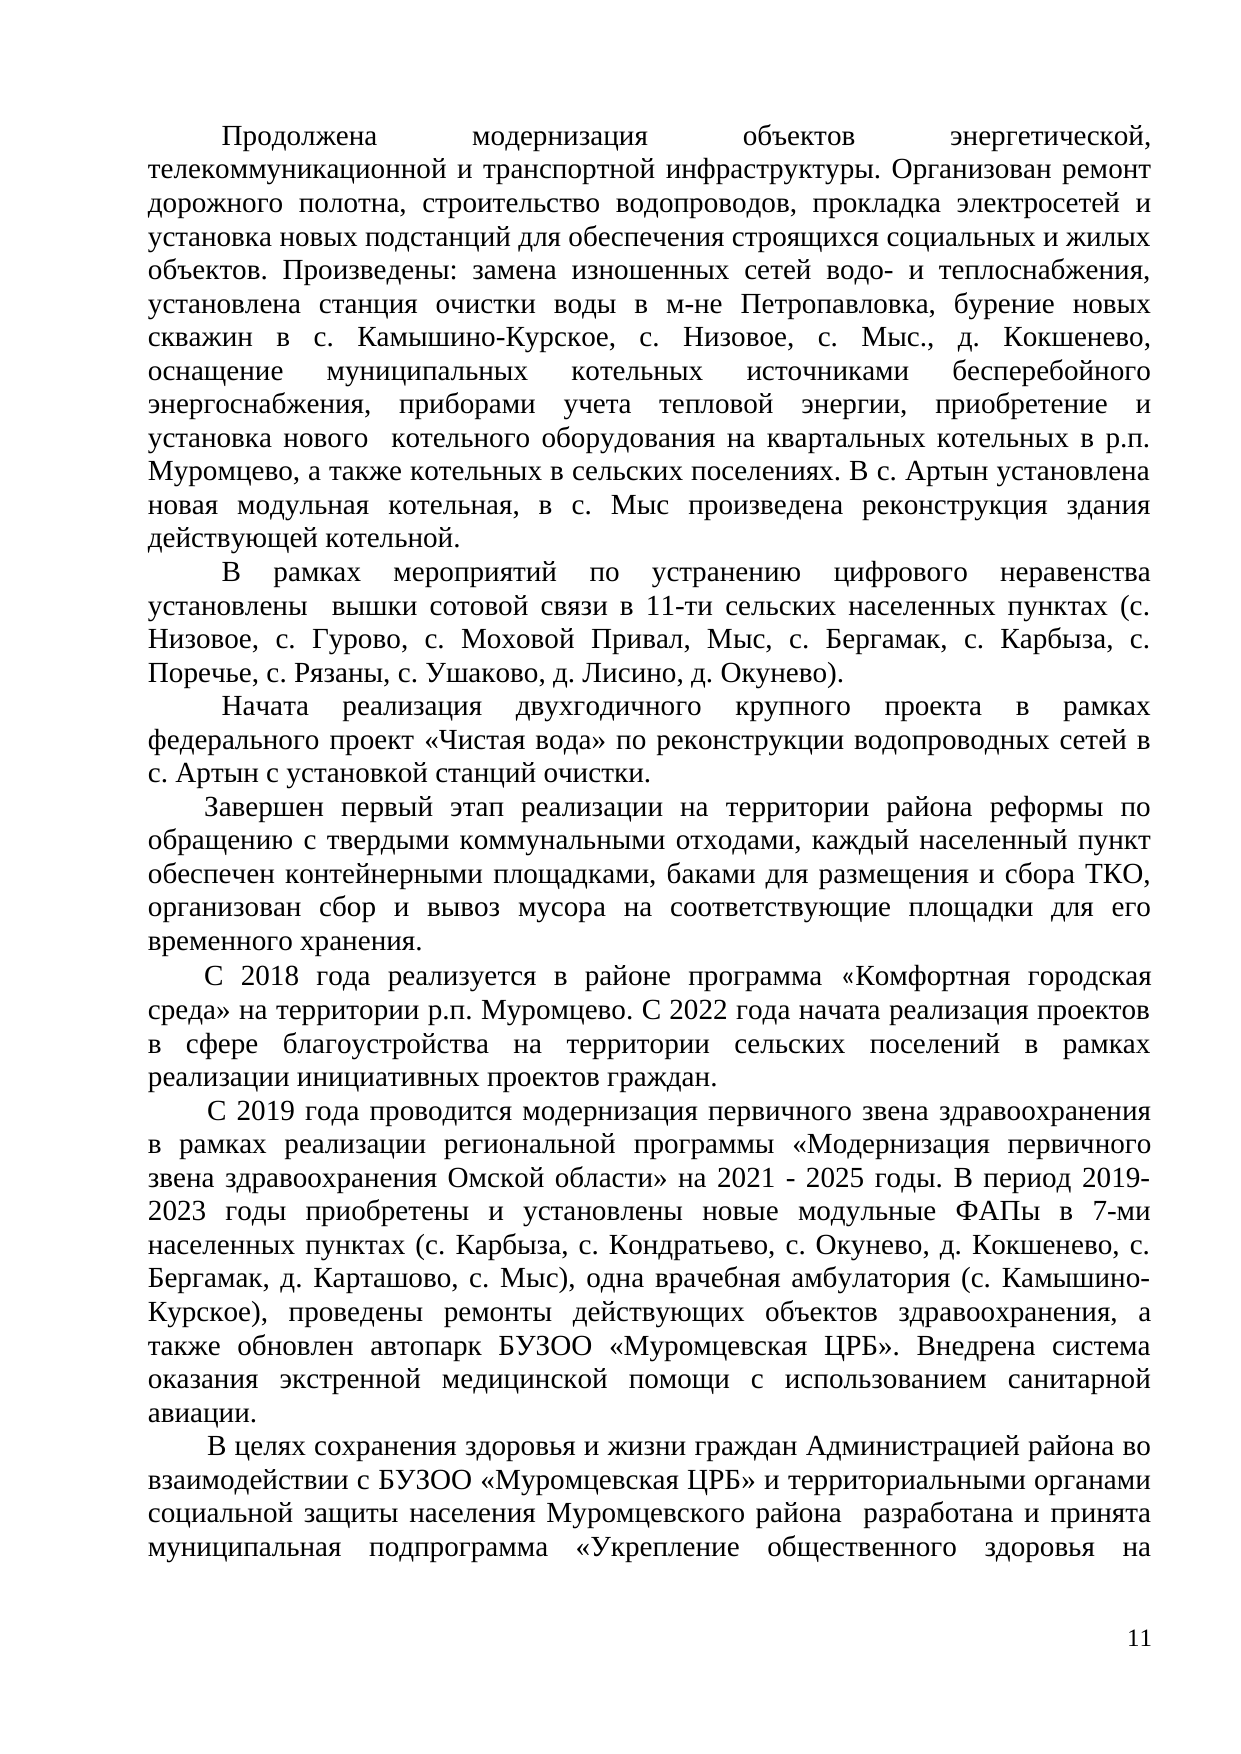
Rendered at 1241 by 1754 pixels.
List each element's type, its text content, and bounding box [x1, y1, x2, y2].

text Продолжена модернизация объектов энергетической, телекоммуникационной и транспортной инфраструктуры. Организован ремонт дорожного полотна, строительство водопроводов, прокладка электросетей и установка новых подстанций для обеспечения строящихся социальных и жилых объектов. Произведены: замена изношенных сетей водо- и теплоснабжения, установлена станция очистки воды в м-не Петропавловка, бурение новых скважин в с. Камышино-Курское, с. Низовое, с. Мыс., д. Кокшенево, оснащение муниципальных котельных источниками бесперебойного энергоснабжения, приборами учета тепловой энергии, приобретение и установка нового котельного оборудования на квартальных котельных в р.п. Муромцево, а также котельных в сельских поселениях. В с. Артын установлена новая модульная котельная, в с. Мыс произведена реконструкция здания действующей котельной. [148, 118, 1152, 554]
text Начата реализация двухгодичного крупного проекта в рамках федерального проект «Чистая вода» по реконструкции водопроводных сетей в с. Артын с установкой станций очистки. [148, 688, 1152, 789]
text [148, 1428, 1152, 1562]
text В рамках мероприятий по устранению цифрового неравенства установлены вышки сотовой связи в 11-ти сельских населенных пунктах (с. Низовое, с. Гурово, с. Моховой Привал, Мыс, с. Бергамак, с. Карбыза, с. Поречье, с. Рязаны, с. Ушаково, д. Лисино, д. Окунево). [148, 554, 1152, 688]
text С 2019 года проводится модернизация первичного звена здравоохранения в рамках реализации региональной программы «Модернизация первичного звена здравоохранения Омской области» на 2021 - 2025 годы. В период 2019-2023 годы приобретены и установлены новые модульные ФАПы в 7-ми населенных пунктах (с. Карбыза, с. Кондратьево, с. Окунево, д. Кокшенево, с. Бергамак, д. Карташово, с. Мыс), одна врачебная амбулатория (с. Камышино-Курское), проведены ремонты действующих объектов здравоохранения, а также обновлен автопарк БУЗОО «Муромцевская ЦРБ». Внедрена система оказания экстренной медицинской помощи с использованием санитарной авиации. [148, 1093, 1152, 1428]
text Завершен первый этап реализации на территории района реформы по обращению с твердыми коммунальными отходами, каждый населенный пункт обеспечен контейнерными площадками, баками для размещения и сбора ТКО, организован сбор и вывоз мусора на соответствующие площадки для его временного хранения. [148, 789, 1152, 957]
text С 2018 года реализуется в районе программа «Комфортная городская среда» на территории р.п. Муромцево. С 2022 года начата реализация проектов в сфере благоустройства на территории сельских поселений в рамках реализации инициативных проектов граждан. [148, 957, 1152, 1093]
